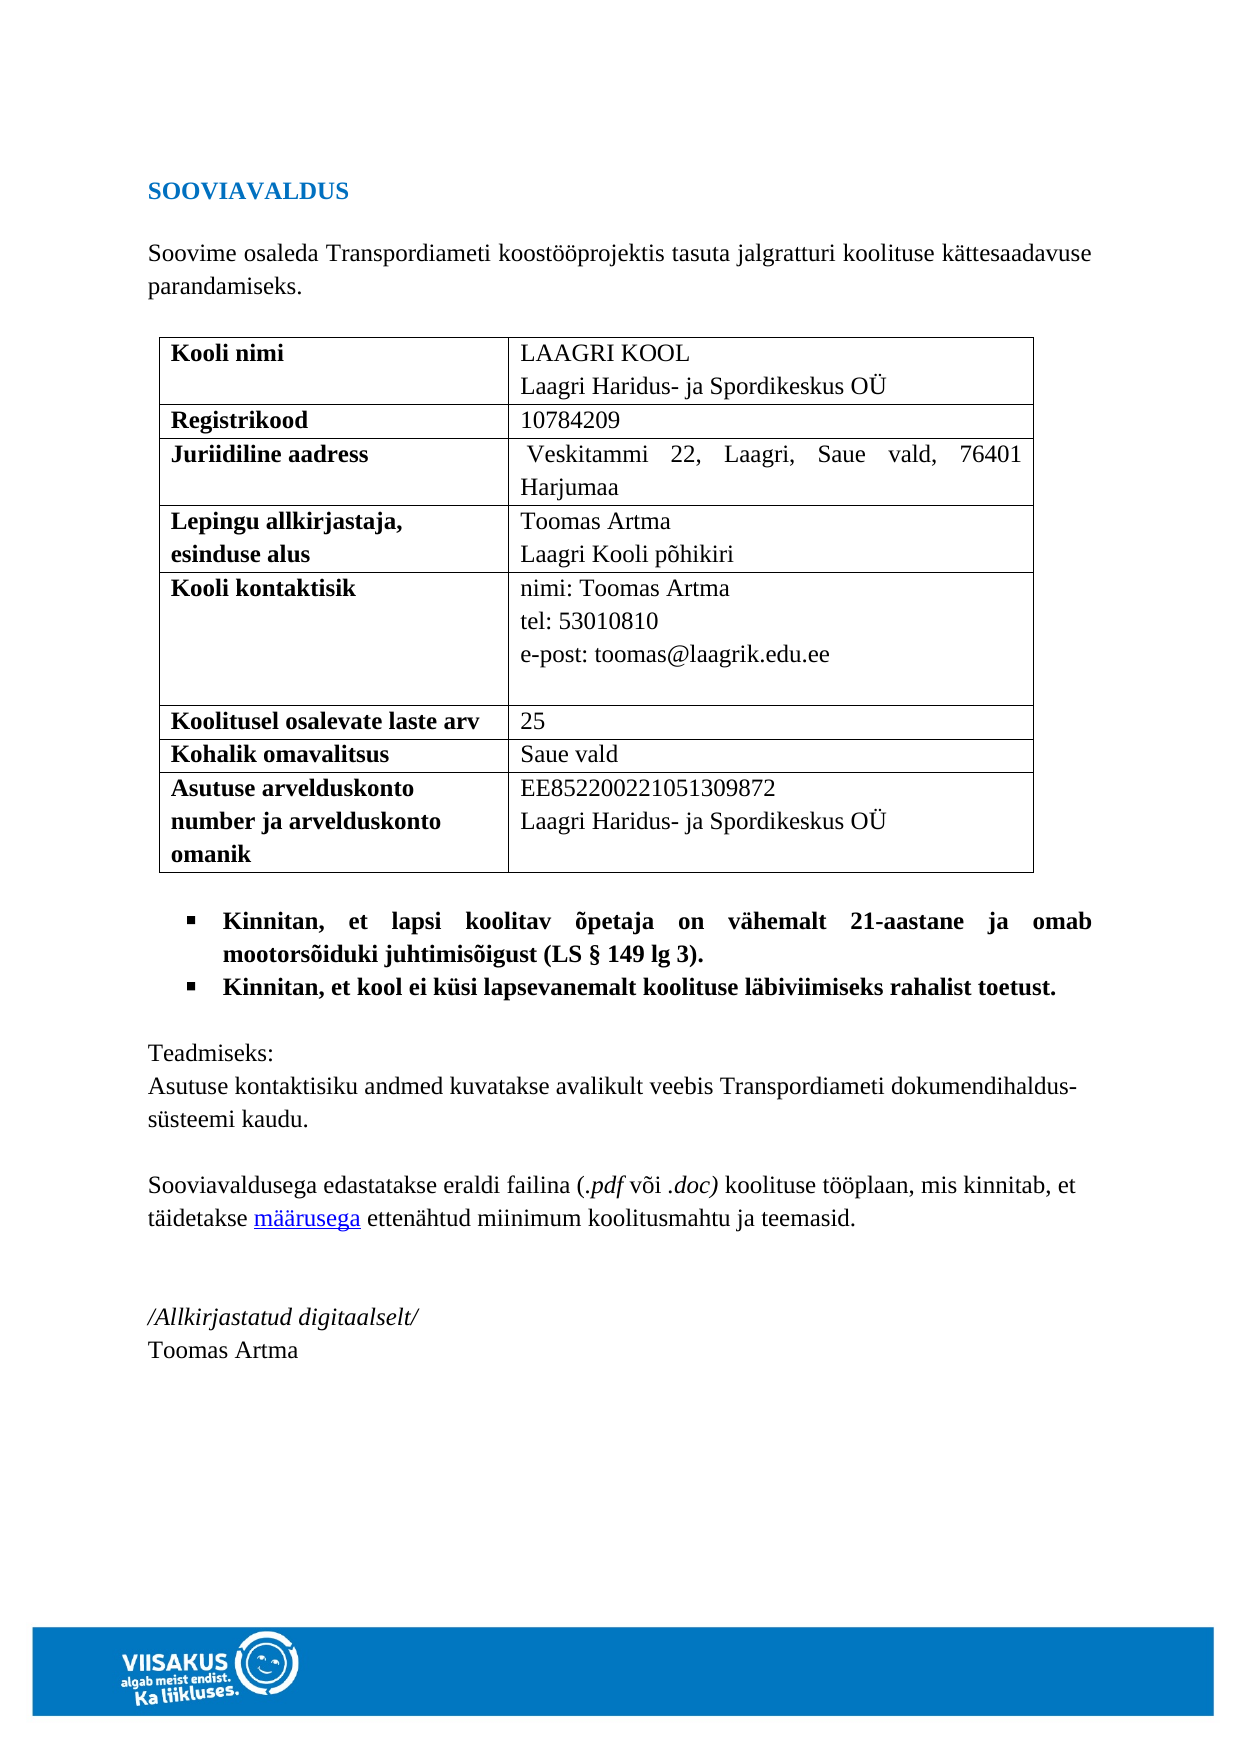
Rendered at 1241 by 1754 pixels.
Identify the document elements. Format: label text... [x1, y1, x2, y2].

text Sooviavaldusega edastatakse eraldi failina (.pdf või .doc) koolituse tööplaan, mis kinnitab, et täidetakse määrusega ettenähtud miinimum koolitusmahtu ja teemasid. [148, 1170, 1093, 1232]
list Kinnitan, et kool ei küsi lapsevanemalt koolituse läbiviimiseks rahalist toetust. [185, 972, 1093, 1001]
table_cell EE852200221051309872 Laagri Haridus- ja Spordikeskus OÜ [509, 773, 1033, 872]
table_header Kooli nimi [160, 338, 508, 404]
picture [25, 1622, 1221, 1723]
table_cell Lepingu allkirjastaja, esinduse alus [160, 506, 508, 572]
list Kinnitan, et lapsi koolitav õpetaja on vähemalt 21-aastane ja omab mootorsõiduki juhtimisõigust (LS § 149 lg 3). [185, 906, 1093, 968]
table_cell Veskitammi 22, Laagri, Saue vald, 76401 Harjumaa [509, 439, 1033, 505]
table_cell Toomas Artma Laagri Kooli põhikiri [509, 506, 1033, 572]
text Asutuse kontaktisiku andmed kuvatakse avalikult veebis Transpordiameti dokumendihaldus-süsteemi kaudu. [148, 1071, 1093, 1133]
text SOOVIAVALDUS [148, 176, 1093, 205]
text Soovime osaleda Transpordiameti koostööprojektis tasuta jalgratturi koolituse kättesaadavuse parandamiseks. [148, 238, 1093, 300]
table_cell Saue vald [509, 740, 1033, 772]
text /Allkirjastatud digitaalselt/ [148, 1302, 1093, 1331]
table_cell 10784209 [509, 405, 1033, 438]
text Teadmiseks: [148, 1038, 1093, 1067]
table_cell Juriidiline aadress [160, 439, 508, 505]
table_cell Koolitusel osalevate laste arv [160, 706, 508, 738]
table_cell Registrikood [160, 405, 508, 438]
table_cell Kohalik omavalitsus [160, 740, 508, 772]
text Toomas Artma [148, 1335, 1093, 1364]
table_cell Asutuse arvelduskonto number ja arvelduskonto omanik [160, 773, 508, 872]
table_header LAAGRI KOOL Laagri Haridus- ja Spordikeskus OÜ [509, 338, 1033, 404]
table_cell Kooli kontaktisik [160, 573, 508, 705]
table_cell 25 [509, 706, 1033, 738]
table_cell nimi: Toomas Artma tel: 53010810 e-post: toomas@laagrik.edu.ee [509, 573, 1033, 705]
